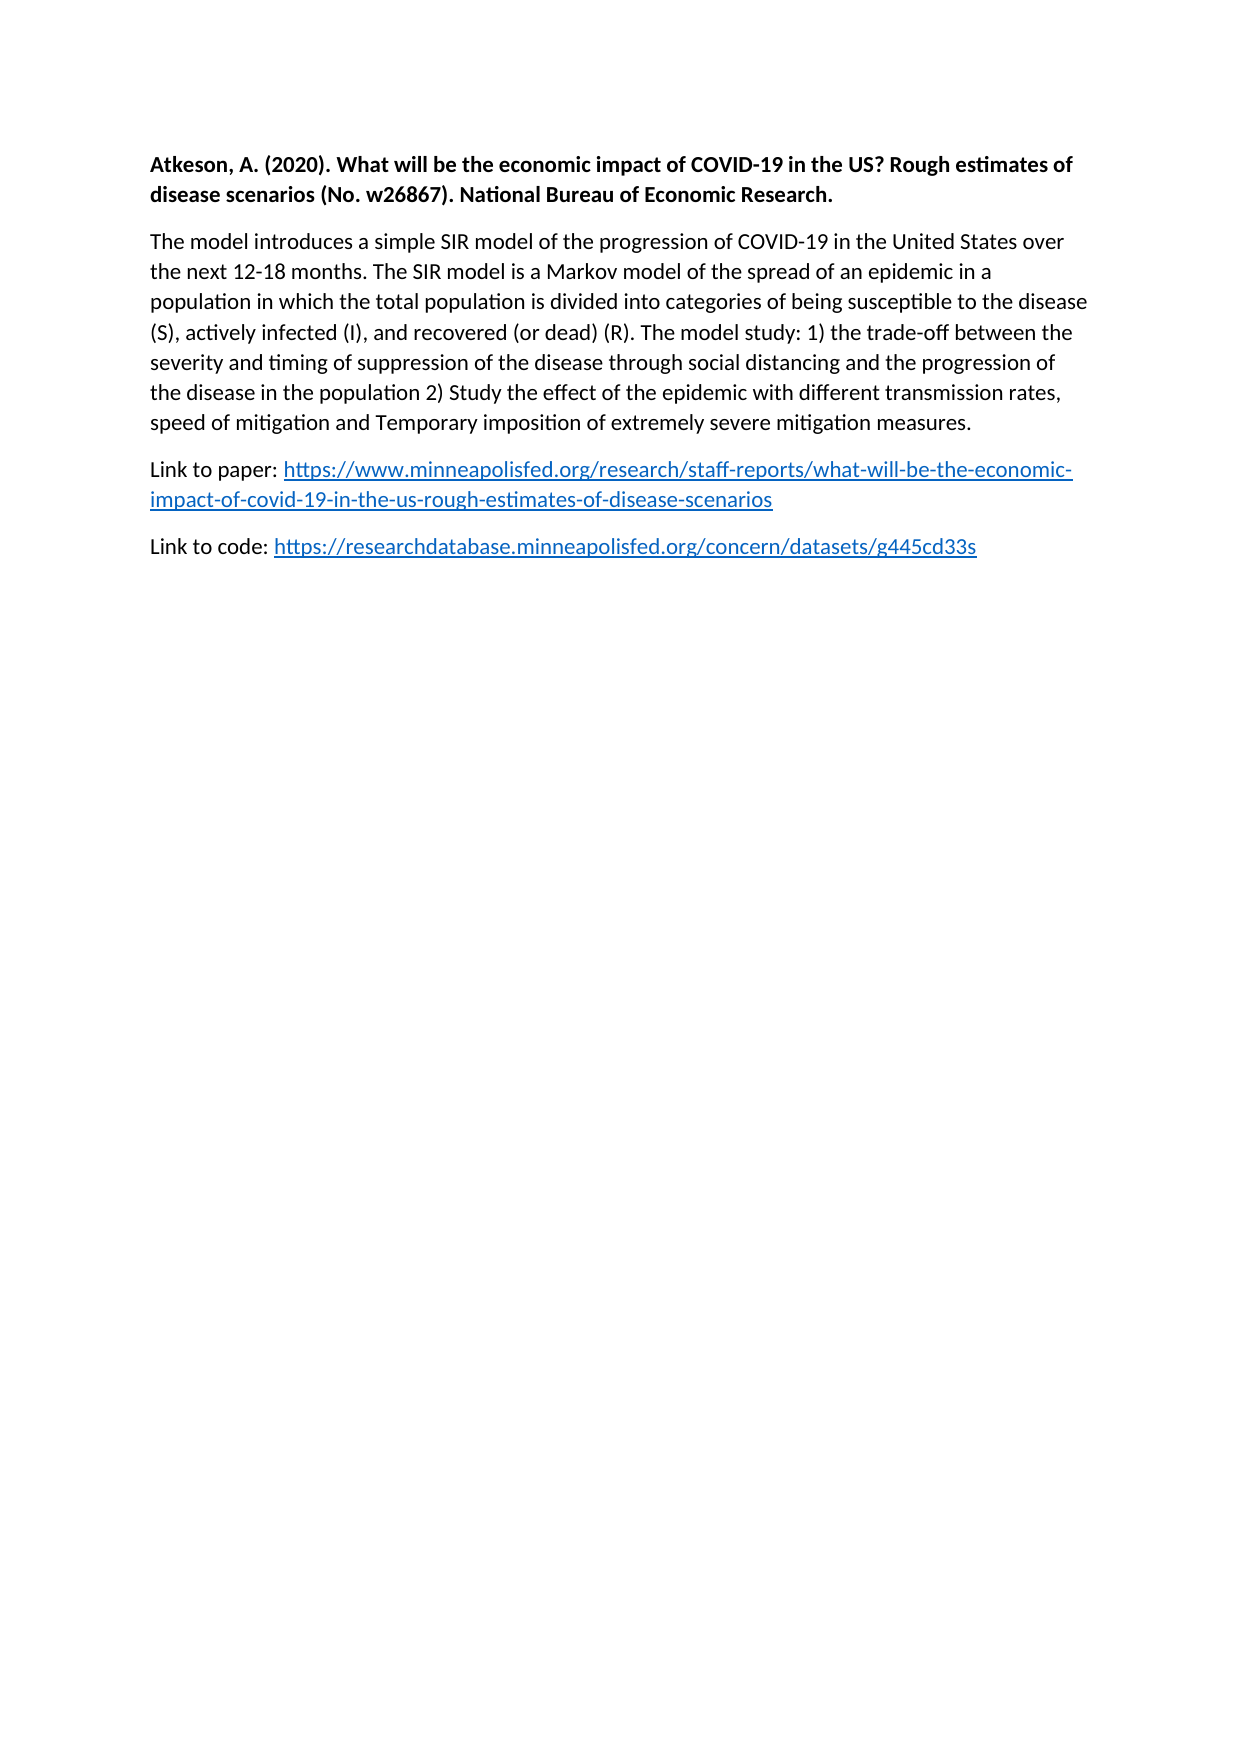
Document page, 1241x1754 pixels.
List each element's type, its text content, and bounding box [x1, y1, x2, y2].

text Atkeson, A. (2020). What will be the economic impact of COVID-19 in the US? Rough estimates of disease scenarios (No. w26867). National Bureau of Economic Research. [150, 150, 1090, 208]
text Link to paper: https://www.minneapolisfed.org/research/staff-reports/what-will-be-the-economic-impact-of-covid-19-in-the-us-rough-estimates-of-disease-scenarios [150, 455, 1090, 513]
text Link to code: https://researchdatabase.minneapolisfed.org/concern/datasets/g445cd33s [150, 532, 1090, 560]
text The model introduces a simple SIR model of the progression of COVID-19 in the United States over the next 12-18 months. The SIR model is a Markov model of the spread of an epidemic in a population in which the total population is divided into categories of being susceptible to the disease (S), actively infected (I), and recovered (or dead) (R). The model study: 1) the trade-off between the severity and timing of suppression of the disease through social distancing and the progression of the disease in the population 2) Study the effect of the epidemic with different transmission rates, speed of mitigation and Temporary imposition of extremely severe mitigation measures. [150, 227, 1090, 436]
